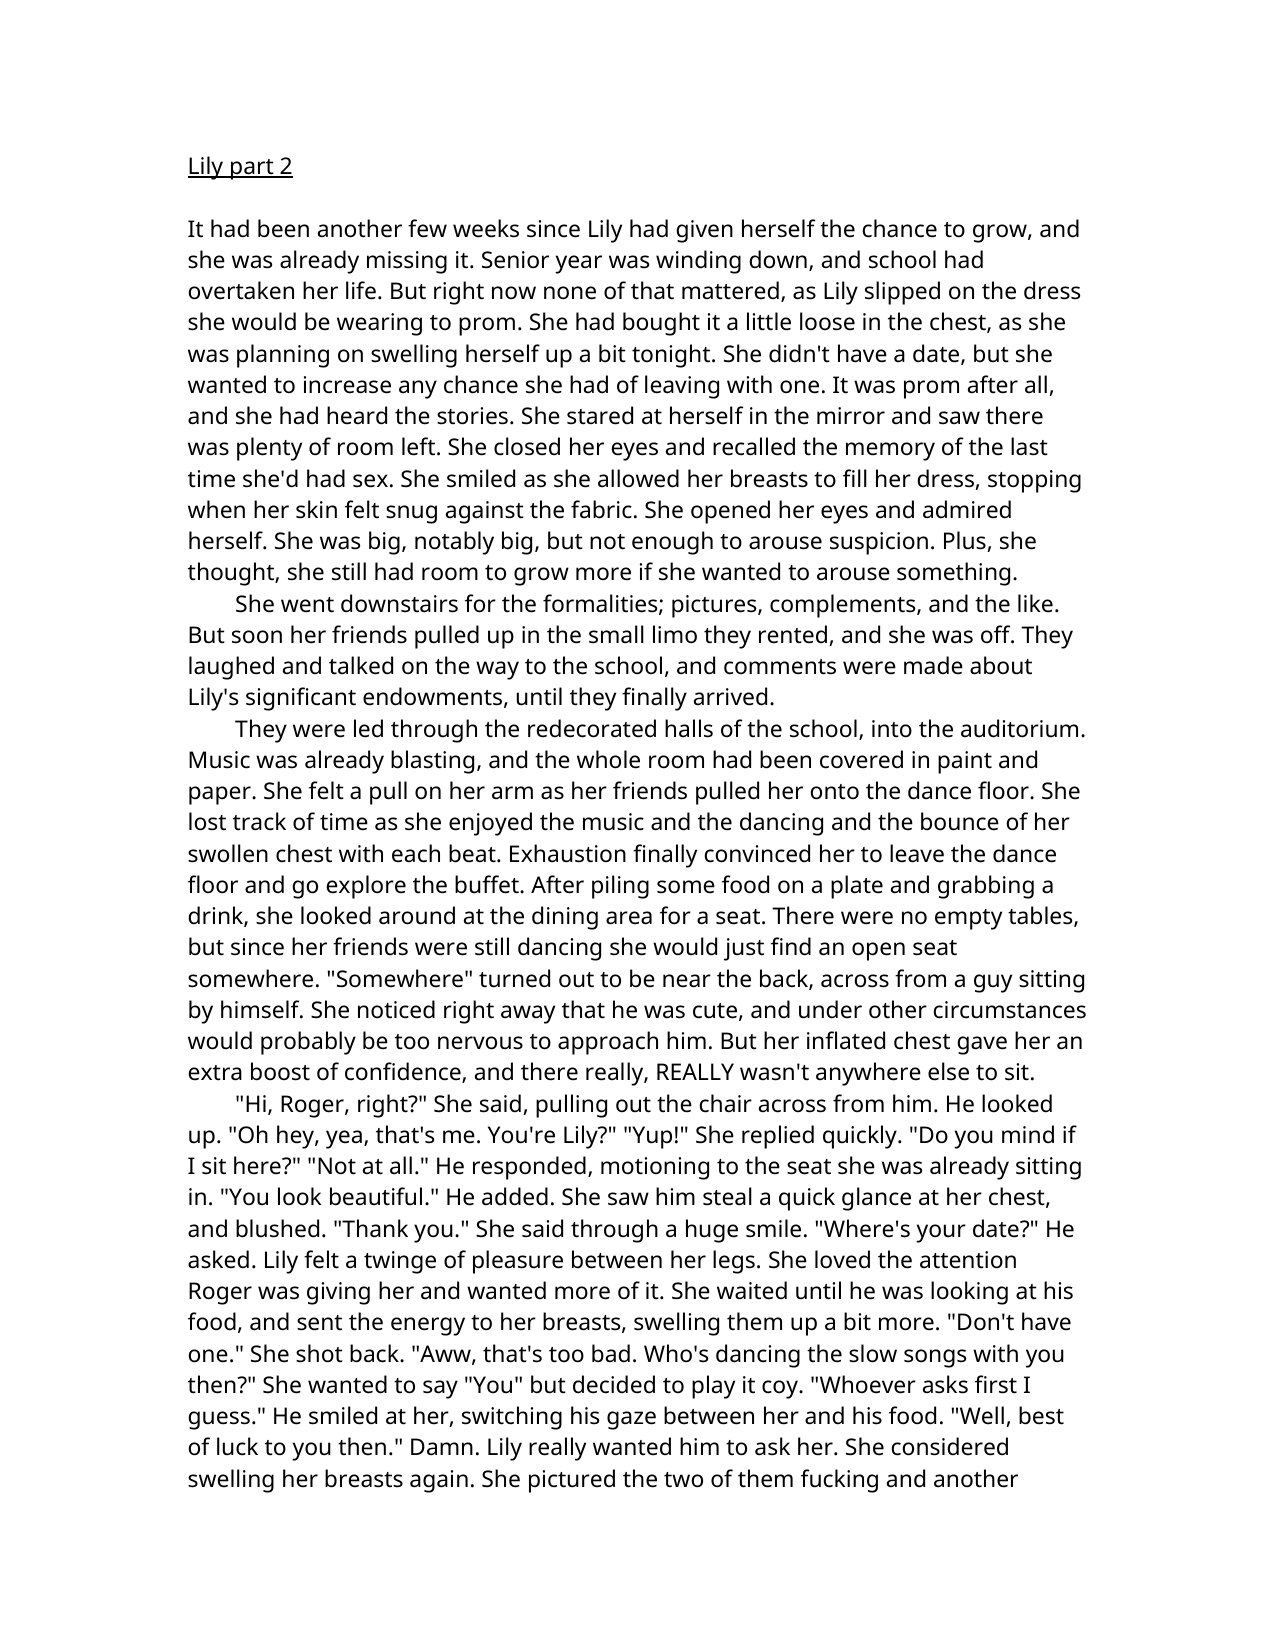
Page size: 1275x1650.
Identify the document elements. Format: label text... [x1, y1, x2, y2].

text They were led through the redecorated halls of the school, into the auditorium. Music was already blasting, and the whole room had been covered in paint and paper. She felt a pull on her arm as her friends pulled her onto the dance floor. She lost track of time as she enjoyed the music and the dancing and the bounce of her swollen chest with each beat. Exhaustion finally convinced her to leave the dance floor and go explore the buffet. After piling some food on a plate and grabbing a drink, she looked around at the dining area for a seat. There were no empty tables, but since her friends were still dancing she would just find an open seat somewhere. "Somewhere" turned out to be near the back, across from a guy sitting by himself. She noticed right away that he was cute, and under other circumstances would probably be too nervous to approach him. But her inflated chest gave her an extra boost of confidence, and there really, REALLY wasn't anywhere else to sit. [187, 712, 1087, 1087]
text Lily part 2 [187, 150, 1087, 181]
text She went downstairs for the formalities; pictures, complements, and the like. But soon her friends pulled up in the small limo they rented, and she was off. They laughed and talked on the way to the school, and comments were made about Lily's significant endowments, until they finally arrived. [187, 587, 1087, 712]
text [187, 1087, 1087, 1494]
text It had been another few weeks since Lily had given herself the chance to grow, and she was already missing it. Senior year was winding down, and school had overtaken her life. But right now none of that mattered, as Lily slipped on the dress she would be wearing to prom. She had bought it a little loose in the chest, as she was planning on swelling herself up a bit tonight. She didn't have a date, but she wanted to increase any chance she had of leaving with one. It was prom after all, and she had heard the stories. She stared at herself in the mirror and saw there was plenty of room left. She closed her eyes and recalled the memory of the last time she'd had sex. She smiled as she allowed her breasts to fill her dress, stopping when her skin felt snug against the fabric. She opened her eyes and admired herself. She was big, notably big, but not enough to arouse suspicion. Plus, she thought, she still had room to grow more if she wanted to arouse something. [187, 212, 1087, 587]
